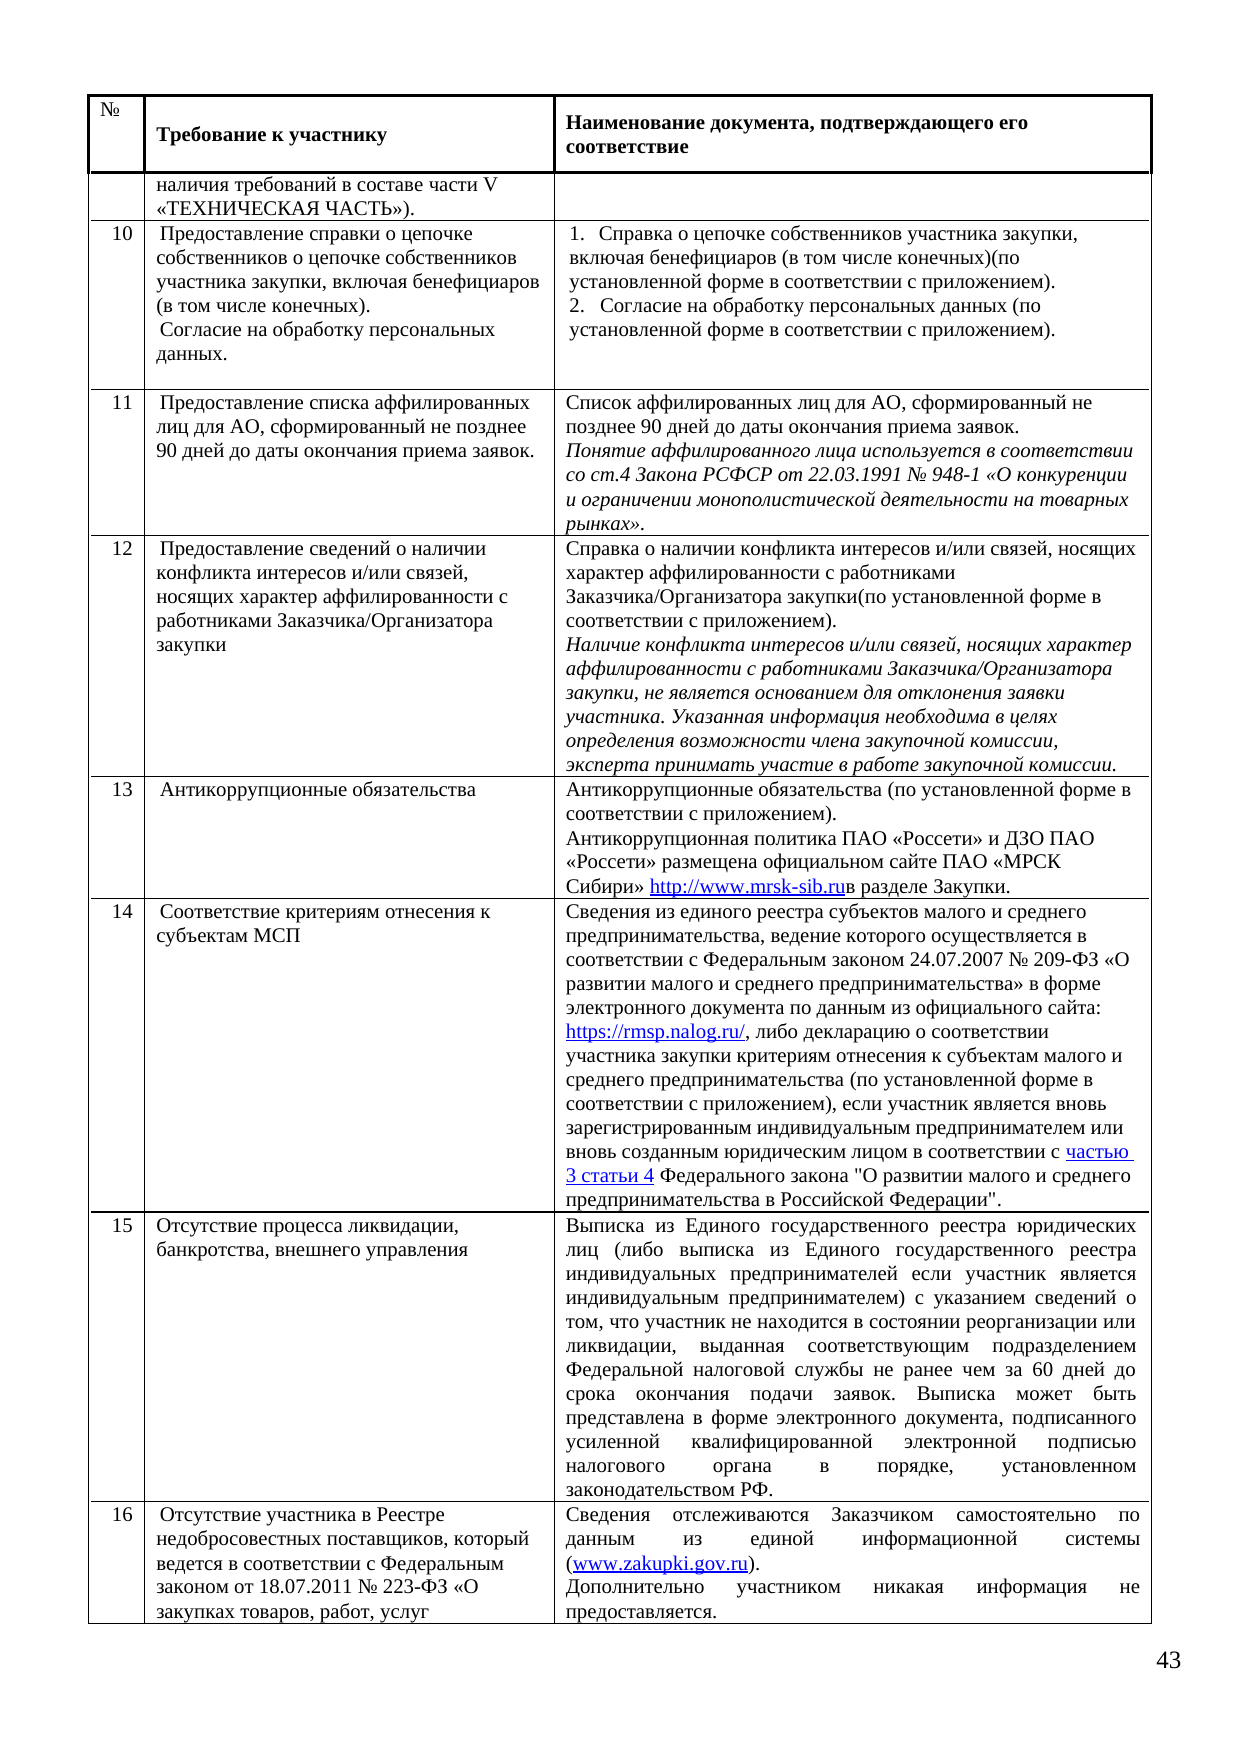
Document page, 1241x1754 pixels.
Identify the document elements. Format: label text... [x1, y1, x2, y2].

table_cell Список аффилированных лиц для АО, сформированный не позднее 90 дней до даты окончания приема заявок. Понятие аффилированного лица используется в соответствии со ст.4 Закона РСФСР от 22.03.1991 № 948-1 «О конкуренции и ограничении монополистической деятельности на товарных рынках». [555, 389, 1151, 534]
table_cell Антикоррупционные обязательства (по установленной форме в соответствии с приложением). Антикоррупционная политика ПАО «Россети» и ДЗО ПАО «Россети» размещена официальном сайте ПАО «МРСК Сибири» http://www.mrsk-sib.ruв разделе Закупки. [555, 776, 1151, 898]
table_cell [555, 1501, 1151, 1623]
table_cell [89, 898, 144, 1211]
table_cell Выписка из Единого государственного реестра юридических лиц (либо выписка из Единого государственного реестра индивидуальных предпринимателей если участник является индивидуальным предпринимателем) с указанием сведений о том, что участник не находится в состоянии реорганизации или ликвидации, выданная соответствующим подразделением Федеральной налоговой службы не ранее чем за 60 дней до срока окончания подачи заявок. Выписка может быть представлена в форме электронного документа, подписанного усиленной квалифицированной электронной подписью налогового органа в порядке, установленном законодательством РФ. [555, 1211, 1151, 1501]
table_cell Справка о наличии конфликта интересов и/или связей, носящих характер аффилированности с работниками Заказчика/Организатора закупки(по установленной форме в соответствии с приложением). Наличие конфликта интересов и/или связей, носящих характер аффилированности с работниками Заказчика/Организатора закупки, не является основанием для отклонения заявки участника. Указанная информация необходима в целях определения возможности члена закупочной комиссии, эксперта принимать участие в работе закупочной комиссии. [555, 535, 1151, 776]
table_cell Соответствие критериям отнесения к субъектам МСП [145, 899, 554, 1211]
table_cell [89, 171, 144, 220]
table_header Наименование документа, подтверждающего его соответствие [556, 97, 1150, 171]
table_cell [89, 535, 144, 776]
table_cell [89, 776, 144, 898]
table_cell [555, 171, 1151, 220]
table_cell [89, 1501, 144, 1623]
table_header № [90, 97, 143, 171]
table_cell [89, 389, 144, 534]
table_header Требование к участнику [146, 97, 553, 171]
table_cell Отсутствие процесса ликвидации, банкротства, внешнего управления [145, 1213, 554, 1501]
table_cell Предоставление списка аффилированных лиц для АО, сформированный не позднее 90 дней до даты окончания приема заявок. [145, 390, 554, 534]
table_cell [145, 1502, 554, 1623]
table_cell Справка о цепочке собственников участника закупки, включая бенефициаров (в том числе конечных)(по установленной форме в соответствии с приложением). Согласие на обработку персональных данных (по установленной форме в соответствии с приложением). [555, 220, 1151, 389]
table_cell Предоставление сведений о наличии конфликта интересов и/или связей, носящих характер аффилированности с работниками Заказчика/Организатора закупки [145, 536, 554, 776]
table_cell [89, 1211, 144, 1501]
table_cell Предоставление справки о цепочке собственников о цепочке собственников участника закупки, включая бенефициаров (в том числе конечных). Согласие на обработку персональных данных. [145, 221, 554, 389]
table_cell Антикоррупционные обязательства [145, 777, 554, 898]
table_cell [145, 174, 554, 220]
table_cell Сведения из единого реестра субъектов малого и среднего предпринимательства, ведение которого осуществляется в соответствии с Федеральным законом 24.07.2007 № 209-ФЗ «О развитии малого и среднего предпринимательства» в форме электронного документа по данным из официального сайта: https://rmsp.nalog.ru/, либо декларацию о соответствии участника закупки критериям отнесения к субъектам малого и среднего предпринимательства (по установленной форме в соответствии с приложением), если участник является вновь зарегистрированным индивидуальным предпринимателем или вновь созданным юридическим лицом в соответствии с частью 3 статьи 4 Федерального закона "О развитии малого и среднего предпринимательства в Российской Федерации". [555, 898, 1151, 1211]
table_cell [89, 220, 144, 389]
